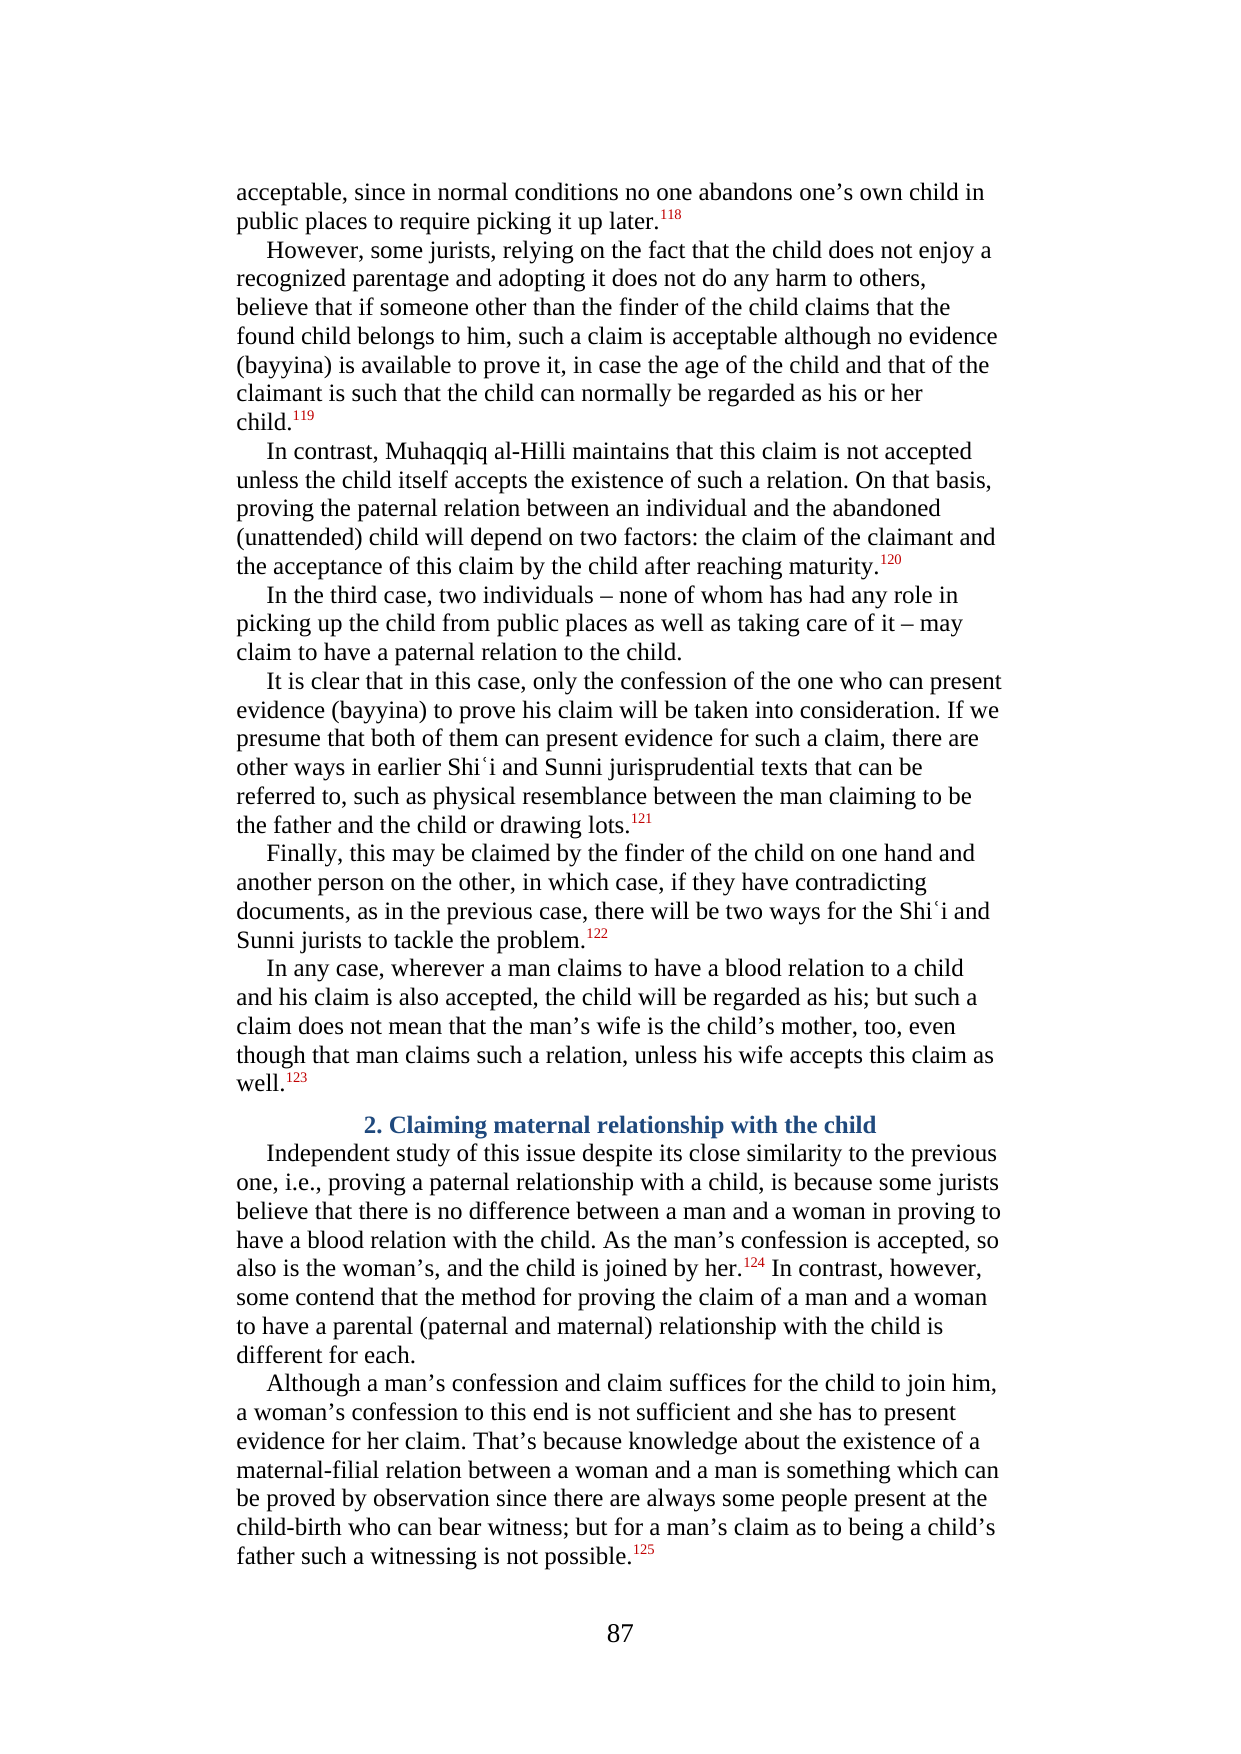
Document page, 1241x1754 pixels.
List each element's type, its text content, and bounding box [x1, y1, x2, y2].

text In any case, wherever a man claims to have a blood relation to a child and his claim is also accepted, the child will be regarded as his; but such a claim does not mean that the man’s wife is the child’s mother, too, even though that man claims such a relation, unless his wife accepts this claim as well.123 [236, 953, 1004, 1097]
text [236, 177, 1004, 235]
subtitle 2. Claiming maternal relationship with the child [236, 1110, 1004, 1138]
text It is clear that in this case, only the confession of the one who can present evidence (bayyina) to prove his claim will be taken into consideration. If we presume that both of them can present evidence for such a claim, there are other ways in earlier Shiʿi and Sunni jurisprudential texts that can be referred to, such as physical resemblance between the man claiming to be the father and the child or drawing lots.121 [236, 666, 1004, 838]
text Although a man’s confession and claim suffices for the child to join him, a woman’s confession to this end is not sufficient and she has to present evidence for her claim. That’s because knowledge about the existence of a maternal-filial relation between a woman and a man is something which can be proved by observation since there are always some people present at the child-birth who can bear witness; but for a man’s claim as to being a child’s father such a witnessing is not possible.125 [236, 1368, 1004, 1570]
text In contrast, Muhaqqiq al-Hilli maintains that this claim is not accepted unless the child itself accepts the existence of such a relation. On that basis, proving the paternal relation between an individual and the abandoned (unattended) child will depend on two factors: the claim of the claimant and the acceptance of this claim by the child after reaching maturity.120 [236, 436, 1004, 580]
text Finally, this may be claimed by the finder of the child on one hand and another person on the other, in which case, if they have contradicting documents, as in the previous case, there will be two ways for the Shiʿi and Sunni jurists to tackle the problem.122 [236, 838, 1004, 953]
text However, some jurists, relying on the fact that the child does not enjoy a recognized parentage and adopting it does not do any harm to others, believe that if someone other than the finder of the child claims that the found child belongs to him, such a claim is acceptable although no evidence (bayyina) is available to prove it, in case the age of the child and that of the claimant is such that the child can normally be regarded as his or her child.119 [236, 235, 1004, 436]
text In the third case, two individuals – none of whom has had any role in picking up the child from public places as well as taking care of it – may claim to have a paternal relation to the child. [236, 580, 1004, 666]
text Independent study of this issue despite its close similarity to the previous one, i.e., proving a paternal relationship with a child, is because some jurists believe that there is no difference between a man and a woman in proving to have a blood relation with the child. As the man’s confession is accepted, so also is the woman’s, and the child is joined by her.124 In contrast, however, some contend that the method for proving the claim of a man and a woman to have a parental (paternal and maternal) relationship with the child is different for each. [236, 1138, 1004, 1368]
